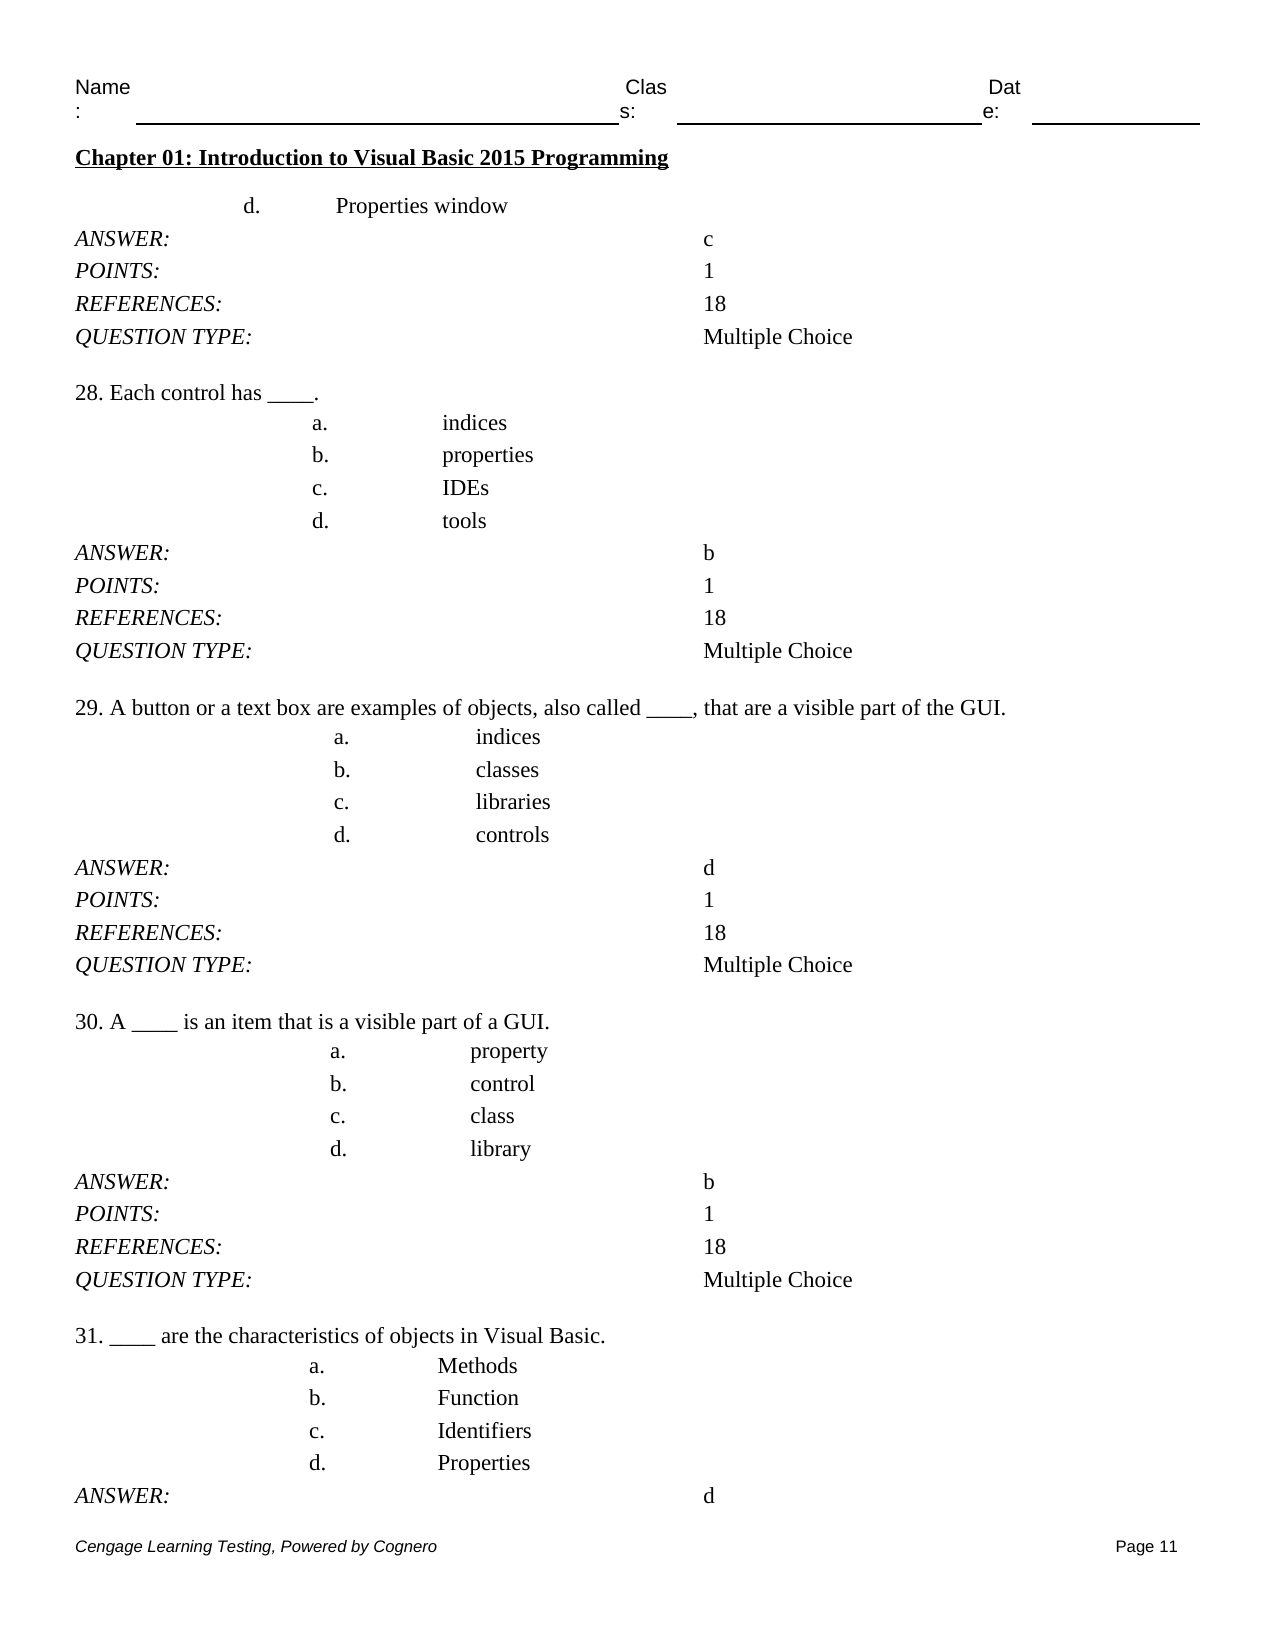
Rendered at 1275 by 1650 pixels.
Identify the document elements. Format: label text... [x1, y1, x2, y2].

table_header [75, 189, 1200, 352]
table_header 29. A button or a text box are examples of objects, also called ____, that are a visible part of the GUI.​ [75, 720, 1200, 981]
table_header 28. Each control has ____.​ [75, 406, 1200, 667]
table_header 30. A ____ is an item that is a visible part of a GUI.​ [75, 1034, 1200, 1295]
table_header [75, 1348, 1200, 1512]
